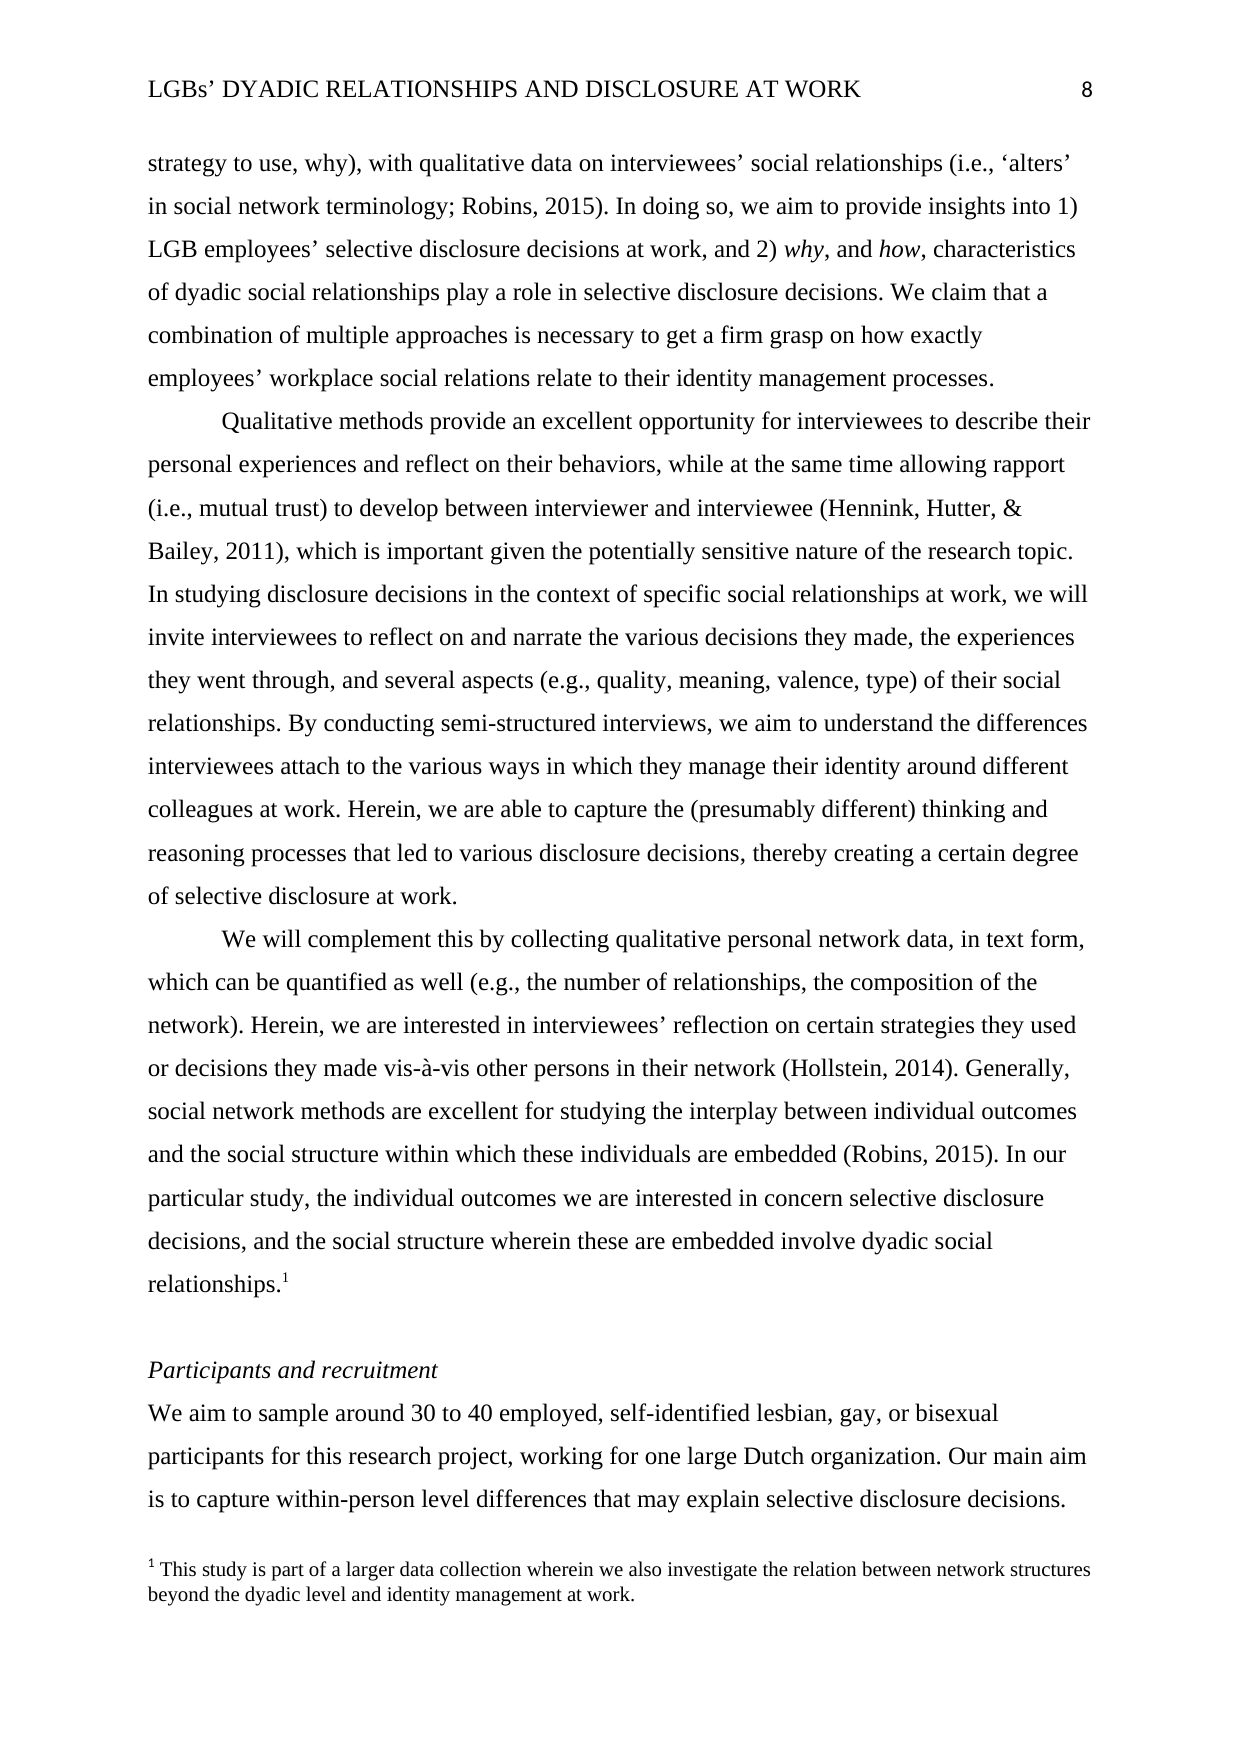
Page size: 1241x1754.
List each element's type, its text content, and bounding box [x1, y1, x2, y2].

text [148, 148, 1093, 392]
text We will complement this by collecting qualitative personal network data, in text form, which can be quantified as well (e.g., the number of relationships, the composition of the network). Herein, we are interested in interviewees’ reflection on certain strategies they used or decisions they made vis-à-vis other persons in their network (Hollstein, 2014). Generally, social network methods are excellent for studying the interplay between individual outcomes and the social structure within which these individuals are embedded (Robins, 2015). In our particular study, the individual outcomes we are interested in concern selective disclosure decisions, and the social structure wherein these are embedded involve dyadic social relationships. [148, 924, 1093, 1298]
text Participants and recruitment [148, 1355, 1093, 1384]
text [148, 1398, 1093, 1513]
text Qualitative methods provide an excellent opportunity for interviewees to describe their personal experiences and reflect on their behaviors, while at the same time allowing rapport (i.e., mutual trust) to develop between interviewer and interviewee (Hennink, Hutter, & Bailey, 2011), which is important given the potentially sensitive nature of the research topic. In studying disclosure decisions in the context of specific social relationships at work, we will invite interviewees to reflect on and narrate the various decisions they made, the experiences they went through, and several aspects (e.g., quality, meaning, valence, type) of their social relationships. By conducting semi-structured interviews, we aim to understand the differences interviewees attach to the various ways in which they manage their identity around different colleagues at work. Herein, we are able to capture the (presumably different) thinking and reasoning processes that led to various disclosure decisions, thereby creating a certain degree of selective disclosure at work. [148, 406, 1093, 909]
